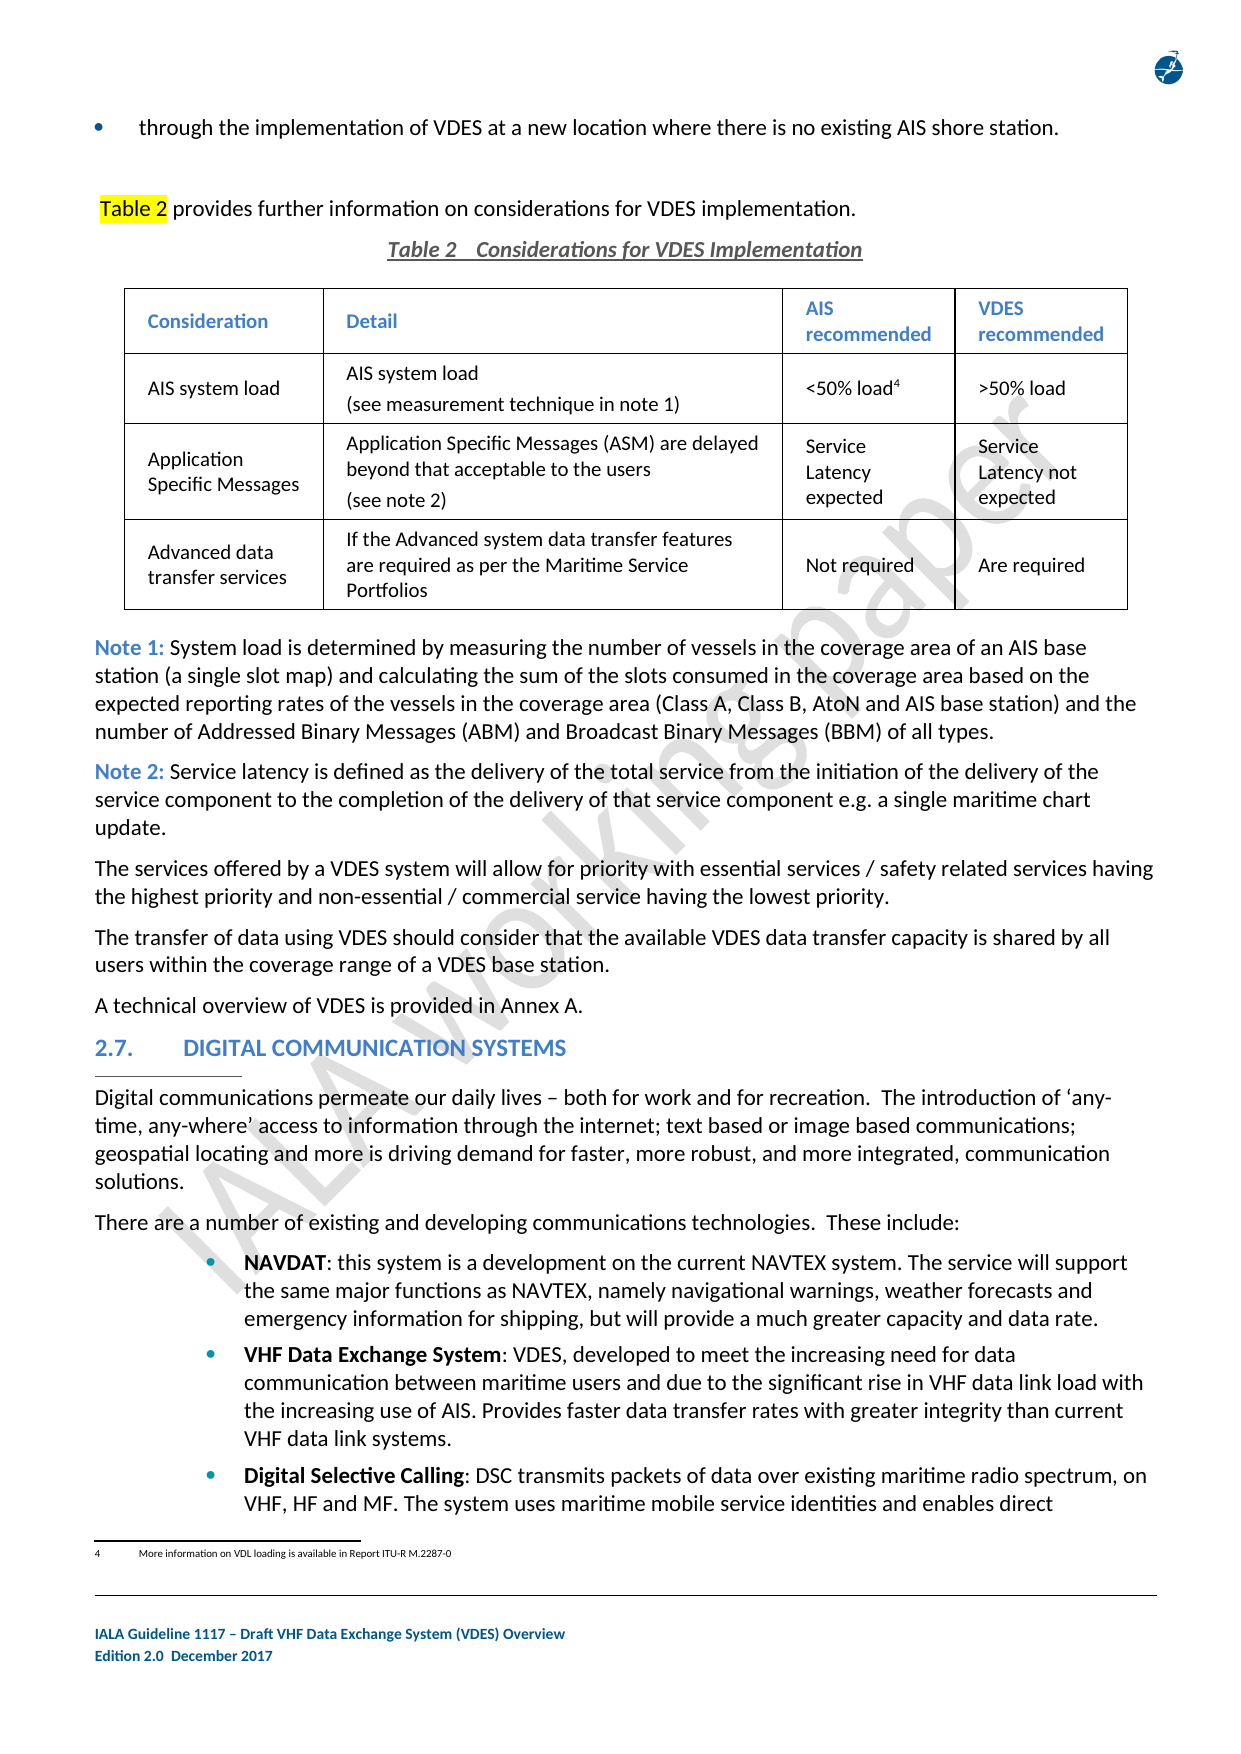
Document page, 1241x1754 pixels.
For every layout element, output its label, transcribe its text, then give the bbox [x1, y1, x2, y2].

list NAVDAT: this system is a development on the current NAVTEX system. The service will support the same major functions as NAVTEX, namely navigational warnings, weather forecasts and emergency information for shipping, but will provide a much greater capacity and data rate. [207, 1248, 1157, 1332]
text The transfer of data using VDES should consider that the available VDES data transfer capacity is shared by all users within the coverage range of a VDES base station. [94, 923, 1157, 979]
text There are a number of existing and developing communications technologies. These include: [94, 1208, 1157, 1236]
text Note 1: System load is determined by measuring the number of vessels in the coverage area of an AIS base station (a single slot map) and calculating the sum of the slots consumed in the coverage area based on the expected reporting rates of the vessels in the coverage area (Class A, Class B, AtoN and AIS base station) and the number of Addressed Binary Messages (ABM) and Broadcast Binary Messages (BBM) of all types. [94, 633, 1157, 745]
text through the implementation of VDES at a new location where there is no existing AIS shore station. [94, 113, 1157, 142]
subtitle digital communication systems [94, 1032, 1157, 1062]
text Note 2: Service latency is defined as the delivery of the total service from the initiation of the delivery of the service component to the completion of the delivery of that service component e.g. a single maritime chart update. [94, 757, 1157, 842]
text The services offered by a VDES system will allow for priority with essential services / safety related services having the highest priority and non-essential / commercial service having the lowest priority. [94, 854, 1157, 910]
table_cell Application Specific Messages (ASM) are delayed beyond that acceptable to the users (see note 2) [324, 424, 782, 519]
table_cell <50% load [783, 354, 954, 423]
text Table 2 provides further information on considerations for VDES implementation. [94, 194, 1157, 223]
table_cell If the Advanced system data transfer features are required as per the Maritime Service Portfolios [324, 520, 782, 609]
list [207, 1461, 1157, 1517]
table_cell Advanced data transfer services [125, 520, 323, 609]
table_cell Application Specific Messages [125, 424, 323, 519]
table_cell Are required [956, 520, 1127, 609]
table_header AIS recommended [783, 289, 954, 352]
table_header VDES recommended [956, 289, 1127, 352]
table_cell Service Latency expected [783, 424, 954, 519]
table_header Detail [324, 289, 782, 352]
list VHF Data Exchange System: VDES, developed to meet the increasing need for data communication between maritime users and due to the significant rise in VHF data link load with the increasing use of AIS. Provides faster data transfer rates with greater integrity than current VHF data link systems. [207, 1341, 1157, 1453]
table_cell Not required [783, 520, 954, 609]
table_cell AIS system load [125, 354, 323, 423]
table_cell >50% load [956, 354, 1127, 423]
text A technical overview of VDES is provided in Annex A. [94, 991, 1157, 1019]
table_cell Service Latency not expected [956, 424, 1127, 519]
table_header Consideration [125, 289, 323, 352]
table_cell AIS system load (see measurement technique in note 1) [324, 354, 782, 423]
text Considerations for VDES Implementation [94, 235, 1157, 263]
picture [1123, 0, 1241, 119]
text Digital communications permeate our daily lives – both for work and for recreation. The introduction of ‘any-time, any-where’ access to information through the internet; text based or image based communications; geospatial locating and more is driving demand for faster, more robust, and more integrated, communication solutions. [94, 1083, 1157, 1195]
